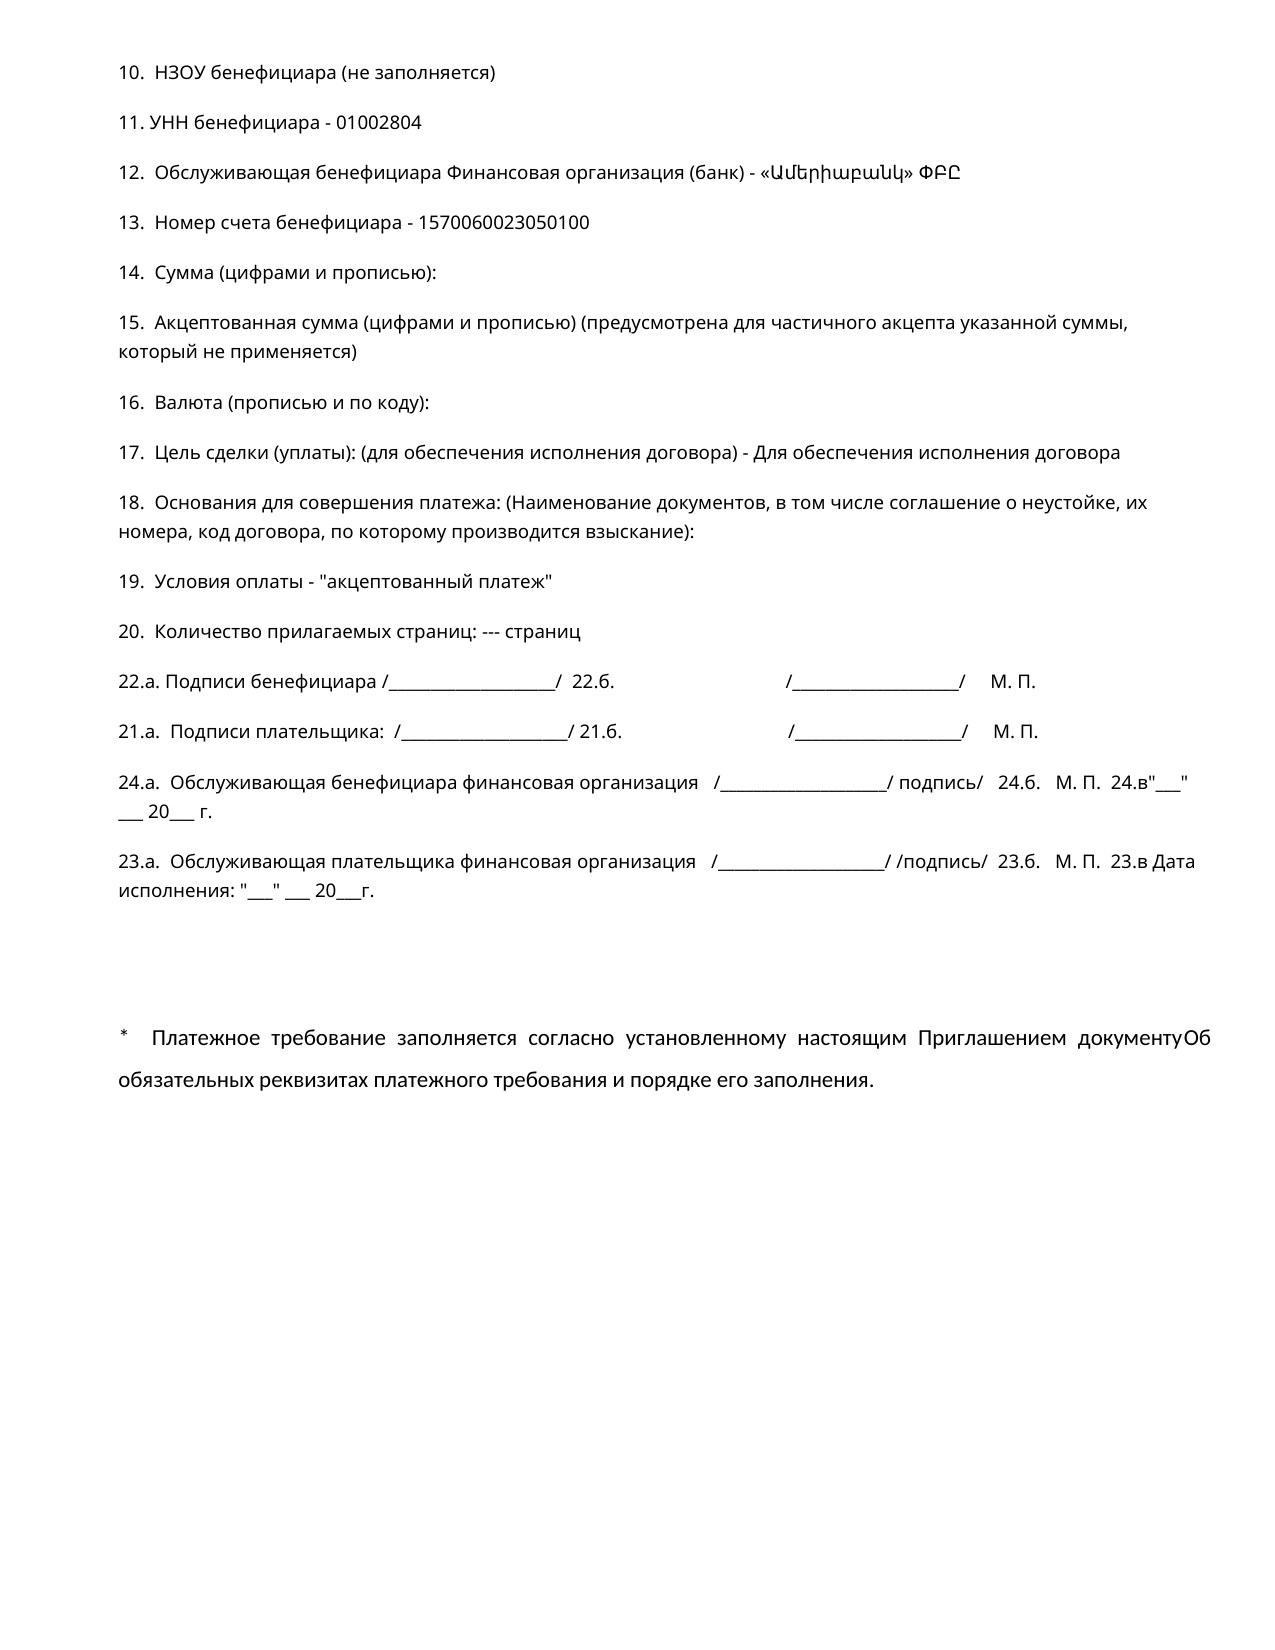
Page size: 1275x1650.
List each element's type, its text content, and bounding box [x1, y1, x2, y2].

text * Платежное требование заполняется согласно установленному настоящим Приглашением документуОб обязательных реквизитах платежного требования и порядке его заполнения. [118, 1023, 1211, 1093]
